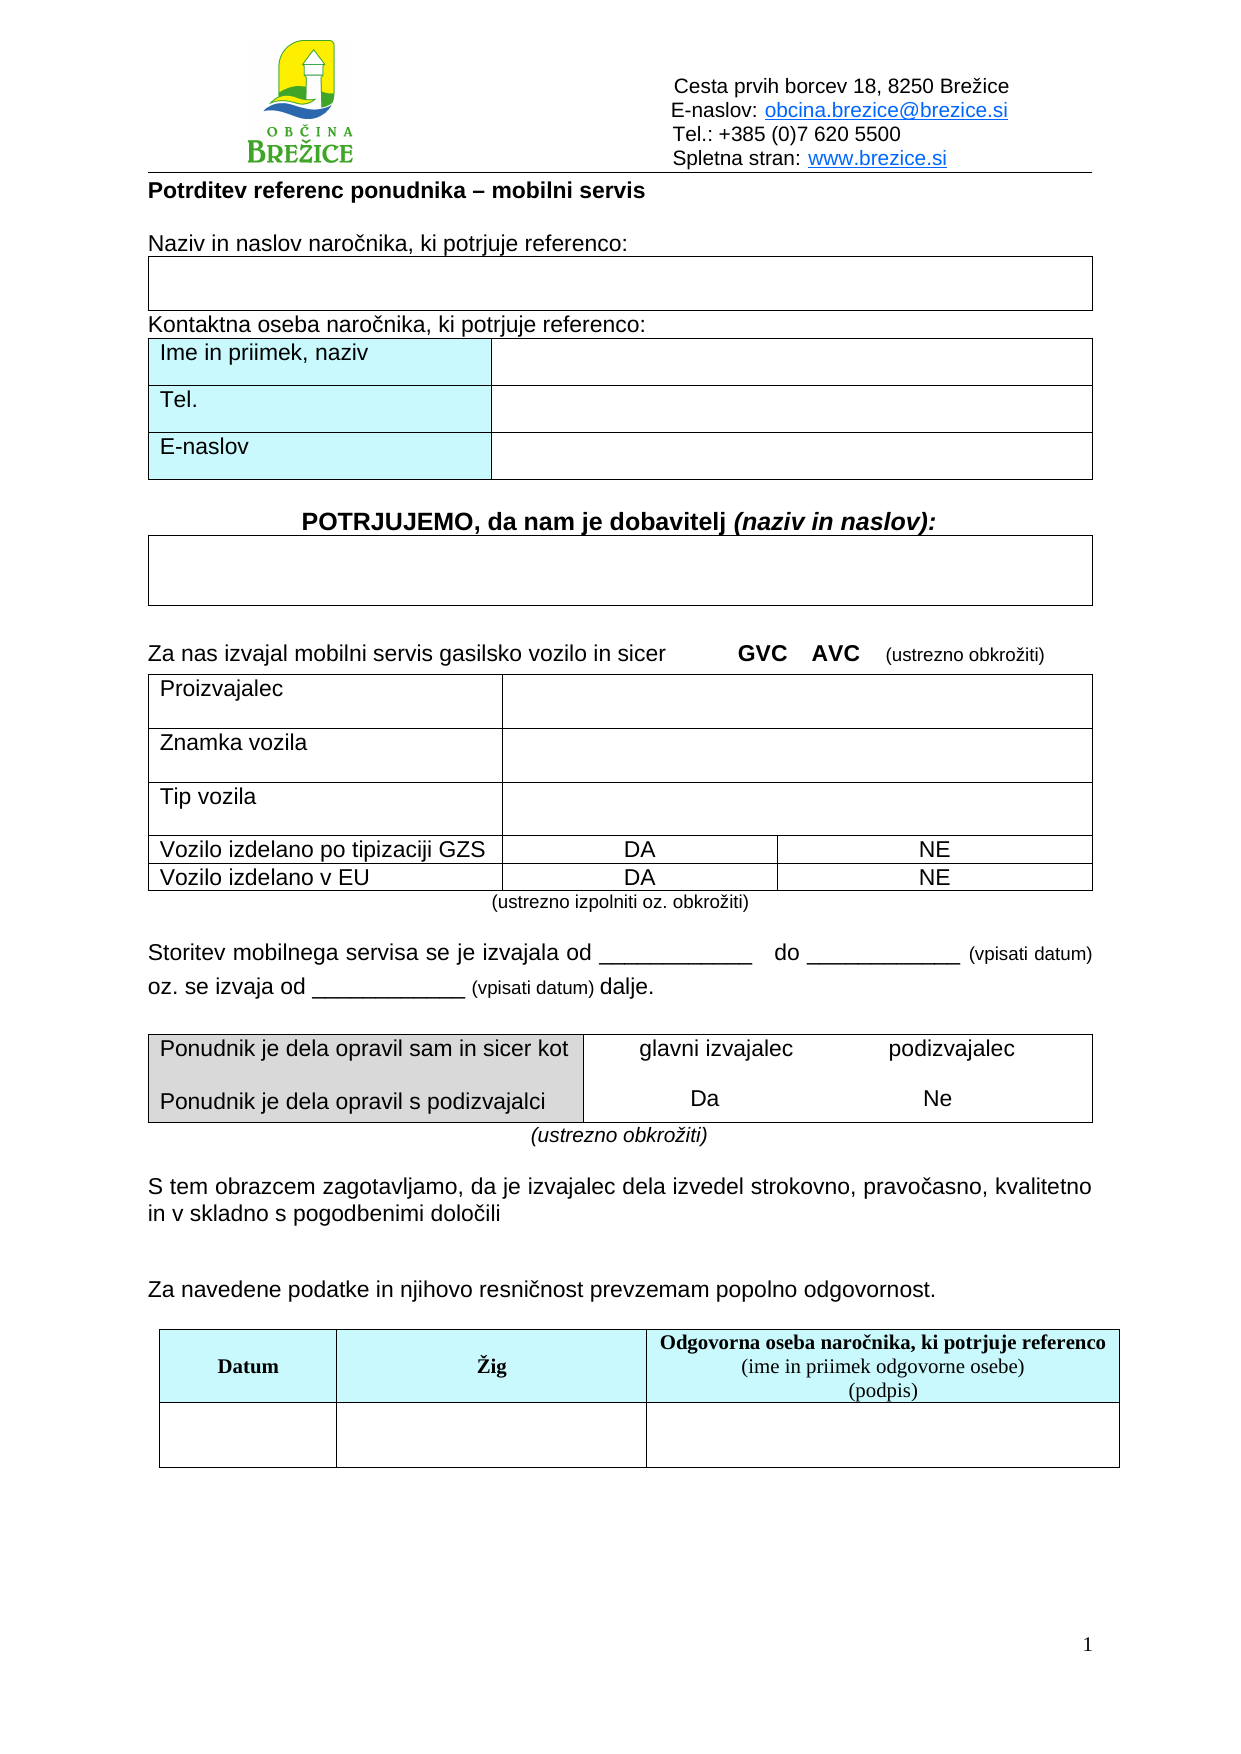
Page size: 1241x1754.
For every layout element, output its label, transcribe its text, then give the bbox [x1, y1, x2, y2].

text Kontaktna oseba naročnika, ki potrjuje referenco: [148, 311, 1092, 337]
table_cell [503, 729, 1092, 782]
text (ustrezno obkrožiti) [148, 1123, 1092, 1147]
text (ustrezno izpolniti oz. obkrožiti) [148, 891, 1092, 913]
text S tem obrazcem zagotavljamo, da je izvajalec dela izvedel strokovno, pravočasno, kvalitetno in v skladno s pogodbenimi določili [148, 1173, 1092, 1226]
text Za nas izvajal mobilni servis gasilsko vozilo in sicer GVC AVC (ustrezno obkrožiti) [148, 640, 1092, 666]
table_header Žig [337, 1330, 646, 1402]
table_header Proizvajalec [149, 675, 502, 728]
text Za navedene podatke in njihovo resničnost prevzemam popolno odgovornost. [148, 1276, 1092, 1302]
table_cell NE [778, 836, 1092, 863]
table_header [149, 536, 1092, 605]
table_cell Tip vozila [149, 783, 502, 835]
picture [247, 40, 353, 163]
table_header [149, 257, 1092, 310]
table_cell [160, 1403, 336, 1467]
table_header Ime in priimek, naziv [149, 339, 491, 385]
table_header [492, 339, 1092, 385]
table_cell [647, 1403, 1119, 1467]
table_cell E-naslov [149, 433, 491, 479]
table_header Odgovorna oseba naročnika, ki potrjuje referenco (ime in priimek odgovorne osebe) (podpis) [647, 1330, 1119, 1402]
table_cell [337, 1403, 646, 1467]
table_header Datum [160, 1330, 336, 1402]
table_cell Tel. [149, 386, 491, 432]
table_cell Vozilo izdelano po tipizaciji GZS [149, 836, 502, 863]
table_cell [492, 386, 1092, 432]
text Storitev mobilnega servisa se je izvajala od ____________ do ____________ (vpisati datum) oz. se izvaja od ____________ (vpisati datum) dalje. [148, 939, 1092, 1000]
text Potrditev referenc ponudnika – mobilni servis [148, 177, 1092, 203]
table_cell [503, 783, 1092, 835]
text Naziv in naslov naročnika, ki potrjuje referenco: [148, 230, 1092, 256]
table_cell Vozilo izdelano v EU [149, 864, 502, 890]
text POTRJUJEMO, da nam je dobavitelj (naziv in naslov): [148, 507, 1092, 535]
table_cell NE [778, 864, 1092, 890]
table_cell DA [503, 836, 777, 863]
table_cell [492, 433, 1092, 479]
table_header Ponudnik je dela opravil sam in sicer kot Ponudnik je dela opravil s podizvajalci [149, 1035, 583, 1122]
table_cell DA [503, 864, 777, 890]
table_header glavni izvajalec podizvajalec Da Ne [584, 1035, 1092, 1122]
table_header [503, 675, 1092, 728]
table_cell Znamka vozila [149, 729, 502, 782]
